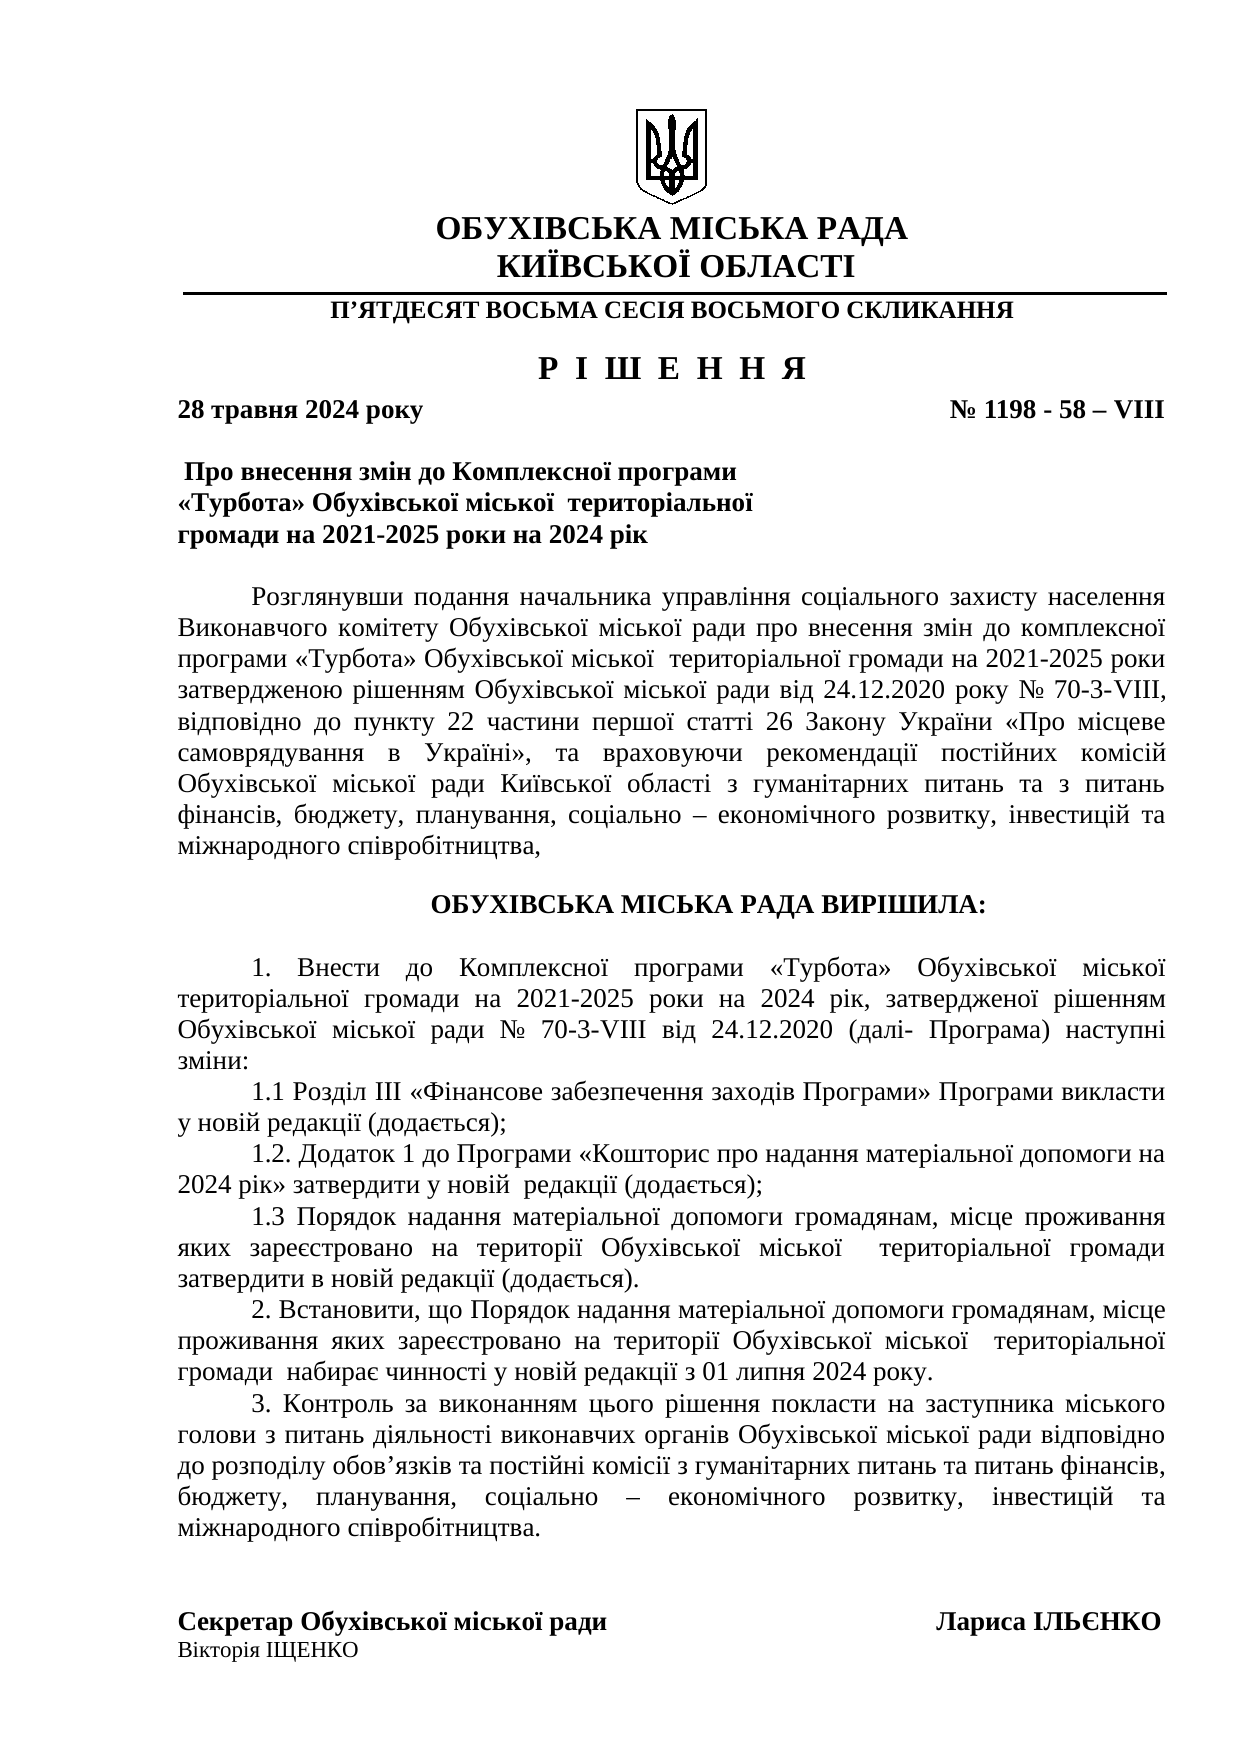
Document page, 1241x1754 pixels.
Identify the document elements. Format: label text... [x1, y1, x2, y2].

text Вікторія ІЩЕНКО [177, 1636, 1167, 1662]
text ОБУХІВСЬКА МІСЬКА РАДА [177, 208, 1167, 246]
text 1. Внести до Комплексної програми «Турбота» Обухівської міської територіальної громади на 2021-2025 роки на 2024 рік, затвердженої рішенням Обухівської міської ради № 70-3-VIII від 24.12.2020 (далі- Програма) наступні зміни: [177, 951, 1167, 1075]
text 3. Контроль за виконанням цього рішення покласти на заступника міського голови з питань діяльності виконавчих органів Обухівської міської ради відповідно до розподілу обов’язків та постійні комісії з гуманітарних питань та питань фінансів, бюджету, планування, соціально – економічного розвитку, інвестицій та міжнародного співробітництва. [177, 1387, 1167, 1542]
text 2. Встановити, що Порядок надання матеріальної допомоги громадянам, місце проживання яких зареєстровано на території Обухівської міської територіальної громади набирає чинності у новій редакції з 01 липня 2024 року. [177, 1293, 1167, 1387]
text Про внесення змін до Комплексної програми [177, 455, 1167, 487]
text ОБУХІВСЬКА МІСЬКА РАДА ВИРІШИЛА: [177, 888, 1167, 919]
text «Турбота» Обухівської міської територіальної [177, 487, 1167, 518]
text Р І Ш Е Н Н Я [177, 348, 1167, 387]
text 1.3 Порядок надання матеріальної допомоги громадянам, місце проживання яких зареєстровано на території Обухівської міської територіальної громади затвердити в новій редакції (додається). [177, 1200, 1167, 1293]
text громади на 2021-2025 роки на 2024 рік [177, 518, 1167, 549]
text П’ЯТДЕСЯТ ВОСЬМА СЕСІЯ ВОСЬМОГО СКЛИКАННЯ [177, 295, 1167, 323]
text Розглянувши подання начальника управління соціального захисту населення Виконавчого комітету Обухівської міської ради про внесення змін до комплексної програми «Турбота» Обухівської міської територіальної громади на 2021-2025 роки затвердженою рішенням Обухівської міської ради від 24.12.2020 року № 70-3-VIII, відповідно до пункту 22 частини першої статті 26 Закону України «Про місцеве самоврядування в Україні», та враховуючи рекомендації постійних комісій Обухівської міської ради Київської області з гуманітарних питань та з питань фінансів, бюджету, планування, соціально – економічного розвитку, інвестицій та міжнародного співробітництва, [177, 580, 1167, 860]
text 28 травня 2024 року № 1198 - 58 – VІІІ [177, 393, 1167, 424]
text КИЇВСЬКОЇ ОБЛАСТІ [177, 246, 1167, 285]
text 1.1 Розділ III «Фінансове забезпечення заходів Програми» Програми викласти у новій редакції (додається); [177, 1075, 1167, 1137]
text 1.2. Додаток 1 до Програми «Кошторис про надання матеріальної допомоги на 2024 рік» затвердити у новій редакції (додається); [177, 1137, 1167, 1200]
text Секретар Обухівської міської ради Лариса ІЛЬЄНКО [177, 1605, 1167, 1636]
